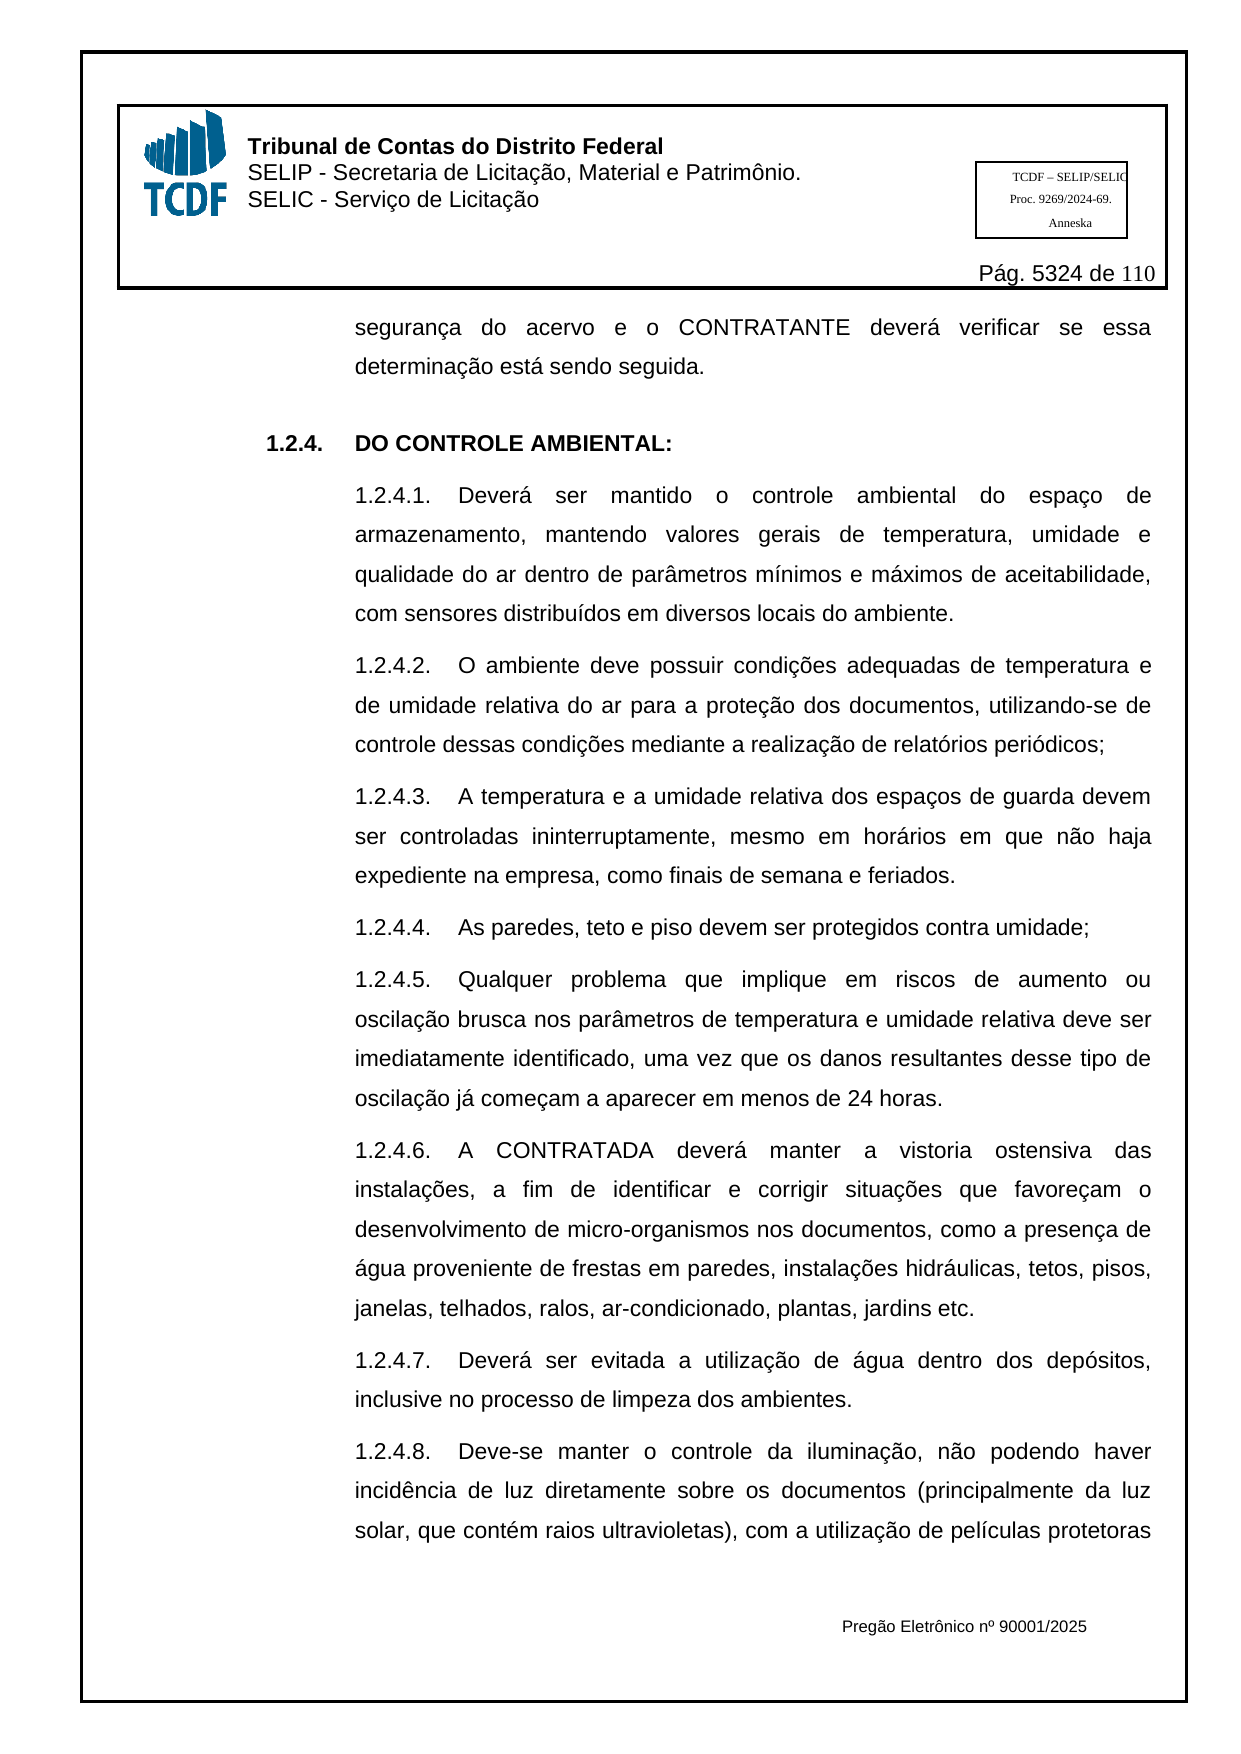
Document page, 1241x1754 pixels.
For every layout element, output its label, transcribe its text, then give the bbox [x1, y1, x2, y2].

list Deverá ser mantido o controle ambiental do espaço de armazenamento, mantendo valores gerais de temperatura, umidade e qualidade do ar dentro de parâmetros mínimos e máximos de aceitabilidade, com sensores distribuídos em diversos locais do ambiente. [354, 482, 1152, 627]
list Deverá ser evitada a utilização de água dentro dos depósitos, inclusive no processo de limpeza dos ambientes. [354, 1347, 1152, 1412]
list A CONTRATADA deverá manter a vistoria ostensiva das instalações, a fim de identificar e corrigir situações que favoreçam o desenvolvimento de micro-organismos nos documentos, como a presença de água proveniente de frestas em paredes, instalações hidráulicas, tetos, pisos, janelas, telhados, ralos, ar-condicionado, plantas, jardins etc. [354, 1137, 1152, 1321]
list As paredes, teto e piso devem ser protegidos contra umidade; [354, 914, 1152, 941]
list A temperatura e a umidade relativa dos espaços de guarda devem ser controladas ininterruptamente, mesmo em horários em que não haja expediente na empresa, como finais de semana e feriados. [354, 783, 1152, 889]
list DO CONTROLE AMBIENTAL: [266, 430, 1152, 456]
picture [129, 107, 241, 218]
list O ambiente deve possuir condições adequadas de temperatura e de umidade relativa do ar para a proteção dos documentos, utilizando-se de controle dessas condições mediante a realização de relatórios periódicos; [354, 652, 1152, 758]
list Qualquer problema que implique em riscos de aumento ou oscilação brusca nos parâmetros de temperatura e umidade relativa deve ser imediatamente identificado, uma vez que os danos resultantes desse tipo de oscilação já começam a aparecer em menos de 24 horas. [354, 966, 1152, 1111]
